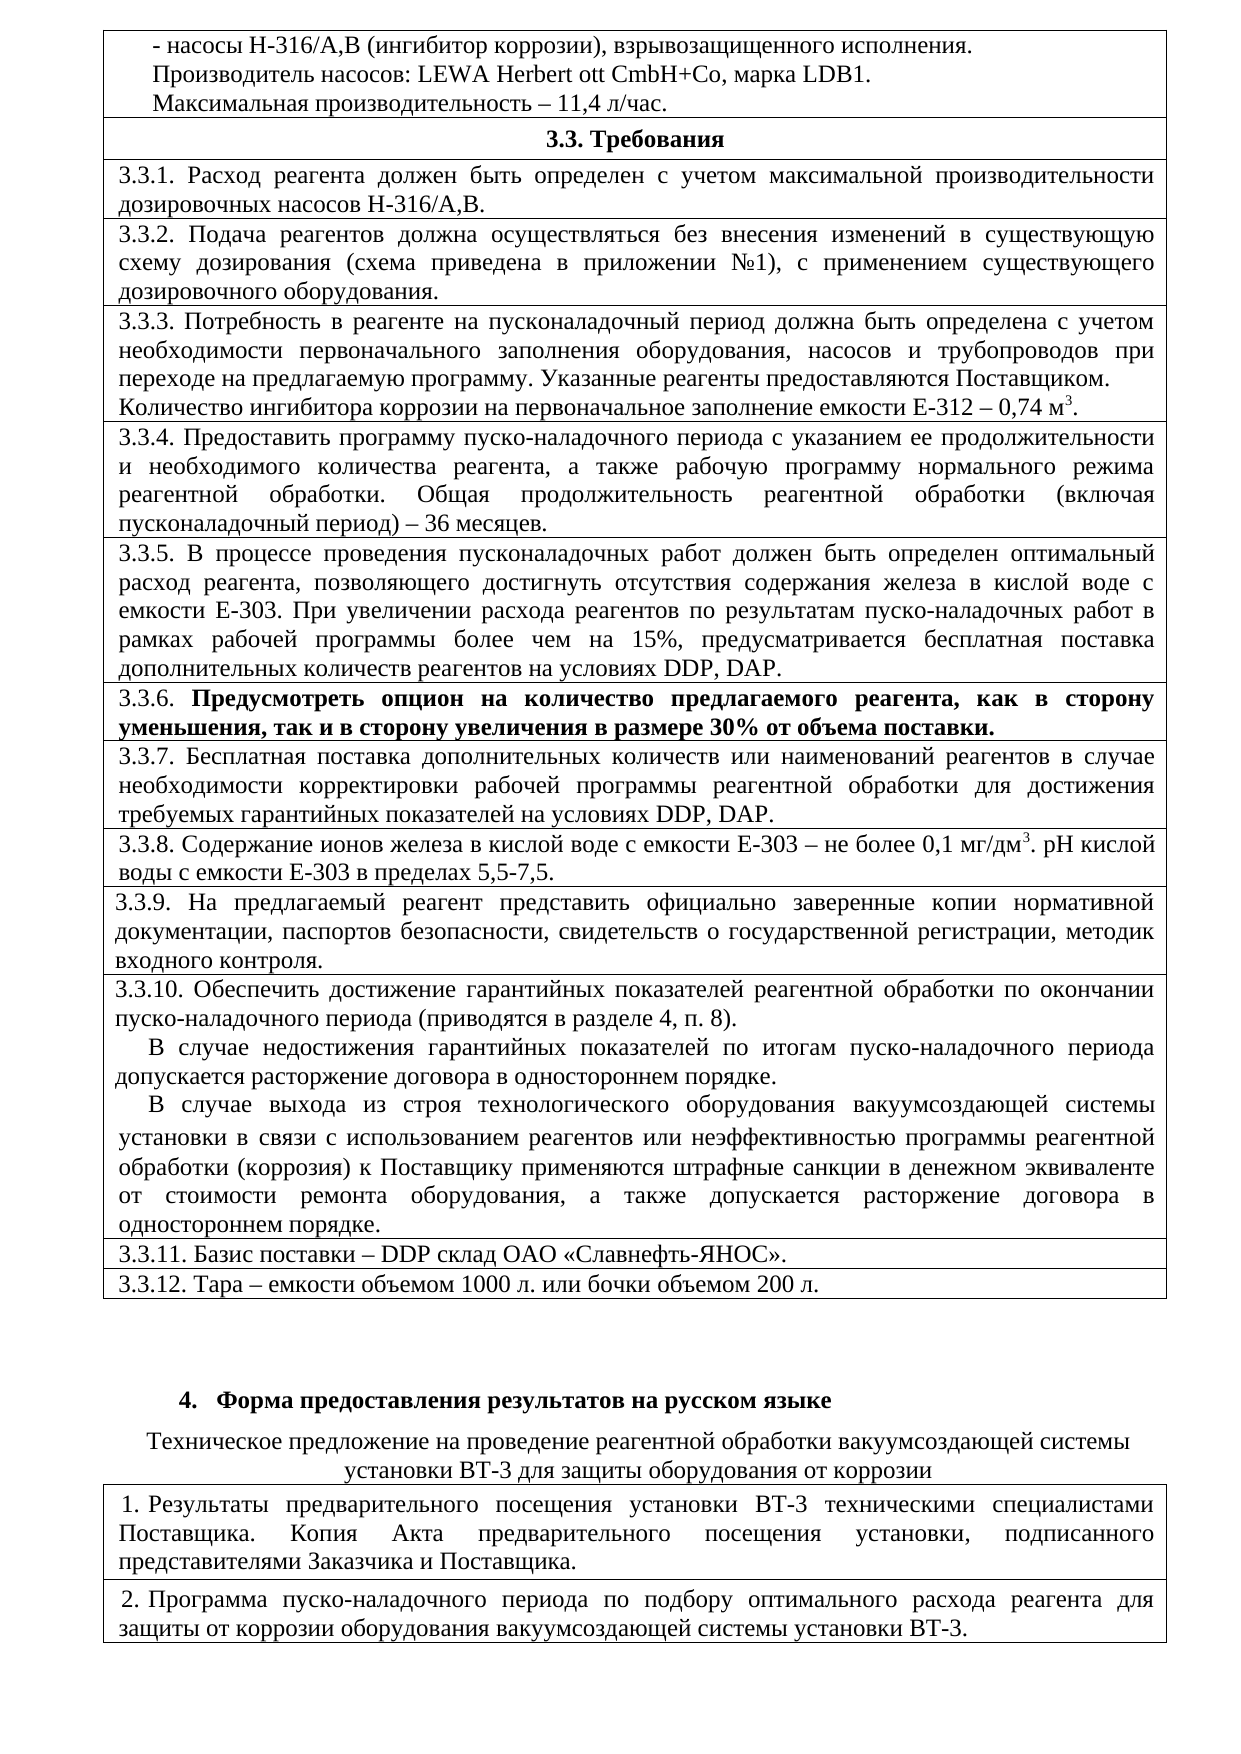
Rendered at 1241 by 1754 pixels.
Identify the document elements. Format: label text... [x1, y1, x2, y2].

table_cell 3.3.2. Подача реагентов должна осуществляться без внесения изменений в существующую схему дозирования (схема приведена в приложении №1), с применением существующего дозировочного оборудования. [104, 219, 1166, 305]
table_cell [104, 31, 1166, 117]
table_cell 3.3.9. На предлагаемый реагент представить официально заверенные копии нормативной документации, паспортов безопасности, свидетельств о государственной регистрации, методик входного контроля. [104, 887, 1166, 973]
table_cell 3.3.6. Предусмотреть опцион на количество предлагаемого реагента, как в сторону уменьшения, так и в сторону увеличения в размере 30% от объема поставки. [104, 683, 1166, 740]
table_cell 3.3.11. Базис поставки – DDP склад ОАО «Славнефть-ЯНОС». [104, 1239, 1166, 1268]
table_header Результаты предварительного посещения установки ВТ-3 техническими специалистами Поставщика. Копия Акта предварительного посещения установки, подписанного представителями Заказчика и Поставщика. [104, 1485, 1166, 1579]
table_cell 3.3.7. Бесплатная поставка дополнительных количеств или наименований реагентов в случае необходимости корректировки рабочей программы реагентной обработки для достижения требуемых гарантийных показателей на условиях DDP, DAP. [104, 741, 1166, 828]
title Техническое предложение на проведение реагентной обработки вакуумсоздающей системы [103, 1426, 1173, 1455]
table_cell 3.3.12. Тара – емкости объемом 1000 л. или бочки объемом 200 л. [104, 1269, 1166, 1298]
table_cell 3.3.3. Потребность в реагенте на пусконаладочный период должна быть определена с учетом необходимости первоначального заполнения оборудования, насосов и трубопроводов при переходе на предлагаемую программу. Указанные реагенты предоставляются Поставщиком. Количество ингибитора коррозии на первоначальное заполнение емкости Е-312 – 0,74 м3. [104, 306, 1166, 421]
table_cell 3.3.5. В процессе проведения пусконаладочных работ должен быть определен оптимальный расход реагента, позволяющего достигнуть отсутствия содержания железа в кислой воде с емкости Е-303. При увеличении расхода реагентов по результатам пуско-наладочных работ в рамках рабочей программы более чем на 15%, предусматривается бесплатная поставка дополнительных количеств реагентов на условиях DDP, DAP. [104, 538, 1166, 682]
title установки ВТ-3 для защиты оборудования от коррозии [103, 1455, 1173, 1484]
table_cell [104, 1580, 1166, 1642]
table_cell 3.3. Требования [104, 118, 1166, 159]
table_cell 3.3.10. Обеспечить достижение гарантийных показателей реагентной обработки по окончании пуско-наладочного периода (приводятся в разделе 4, п. 8). В случае недостижения гарантийных показателей по итогам пуско-наладочного периода допускается расторжение договора в одностороннем порядке. В случае выхода из строя технологического оборудования вакуумсоздающей системы установки в связи с использованием реагентов или неэффективностью программы реагентной обработки (коррозия) к Поставщику применяются штрафные санкции в денежном эквиваленте от стоимости ремонта оборудования, а также допускается расторжение договора в одностороннем порядке. [104, 975, 1166, 1238]
title Форма предоставления результатов на русском языке [178, 1385, 1143, 1414]
table_cell 3.3.4. Предоставить программу пуско-наладочного периода с указанием ее продолжительности и необходимого количества реагента, а также рабочую программу нормального режима реагентной обработки. Общая продолжительность реагентной обработки (включая пусконаладочный период) – 36 месяцев. [104, 422, 1166, 537]
table_cell 3.3.8. Содержание ионов железа в кислой воде с емкости Е-303 – не более 0,1 мг/дм3. рН кислой воды с емкости Е-303 в пределах 5,5-7,5. [104, 829, 1166, 886]
table_cell 3.3.1. Расход реагента должен быть определен с учетом максимальной производительности дозировочных насосов Н-316/А,В. [104, 160, 1166, 218]
